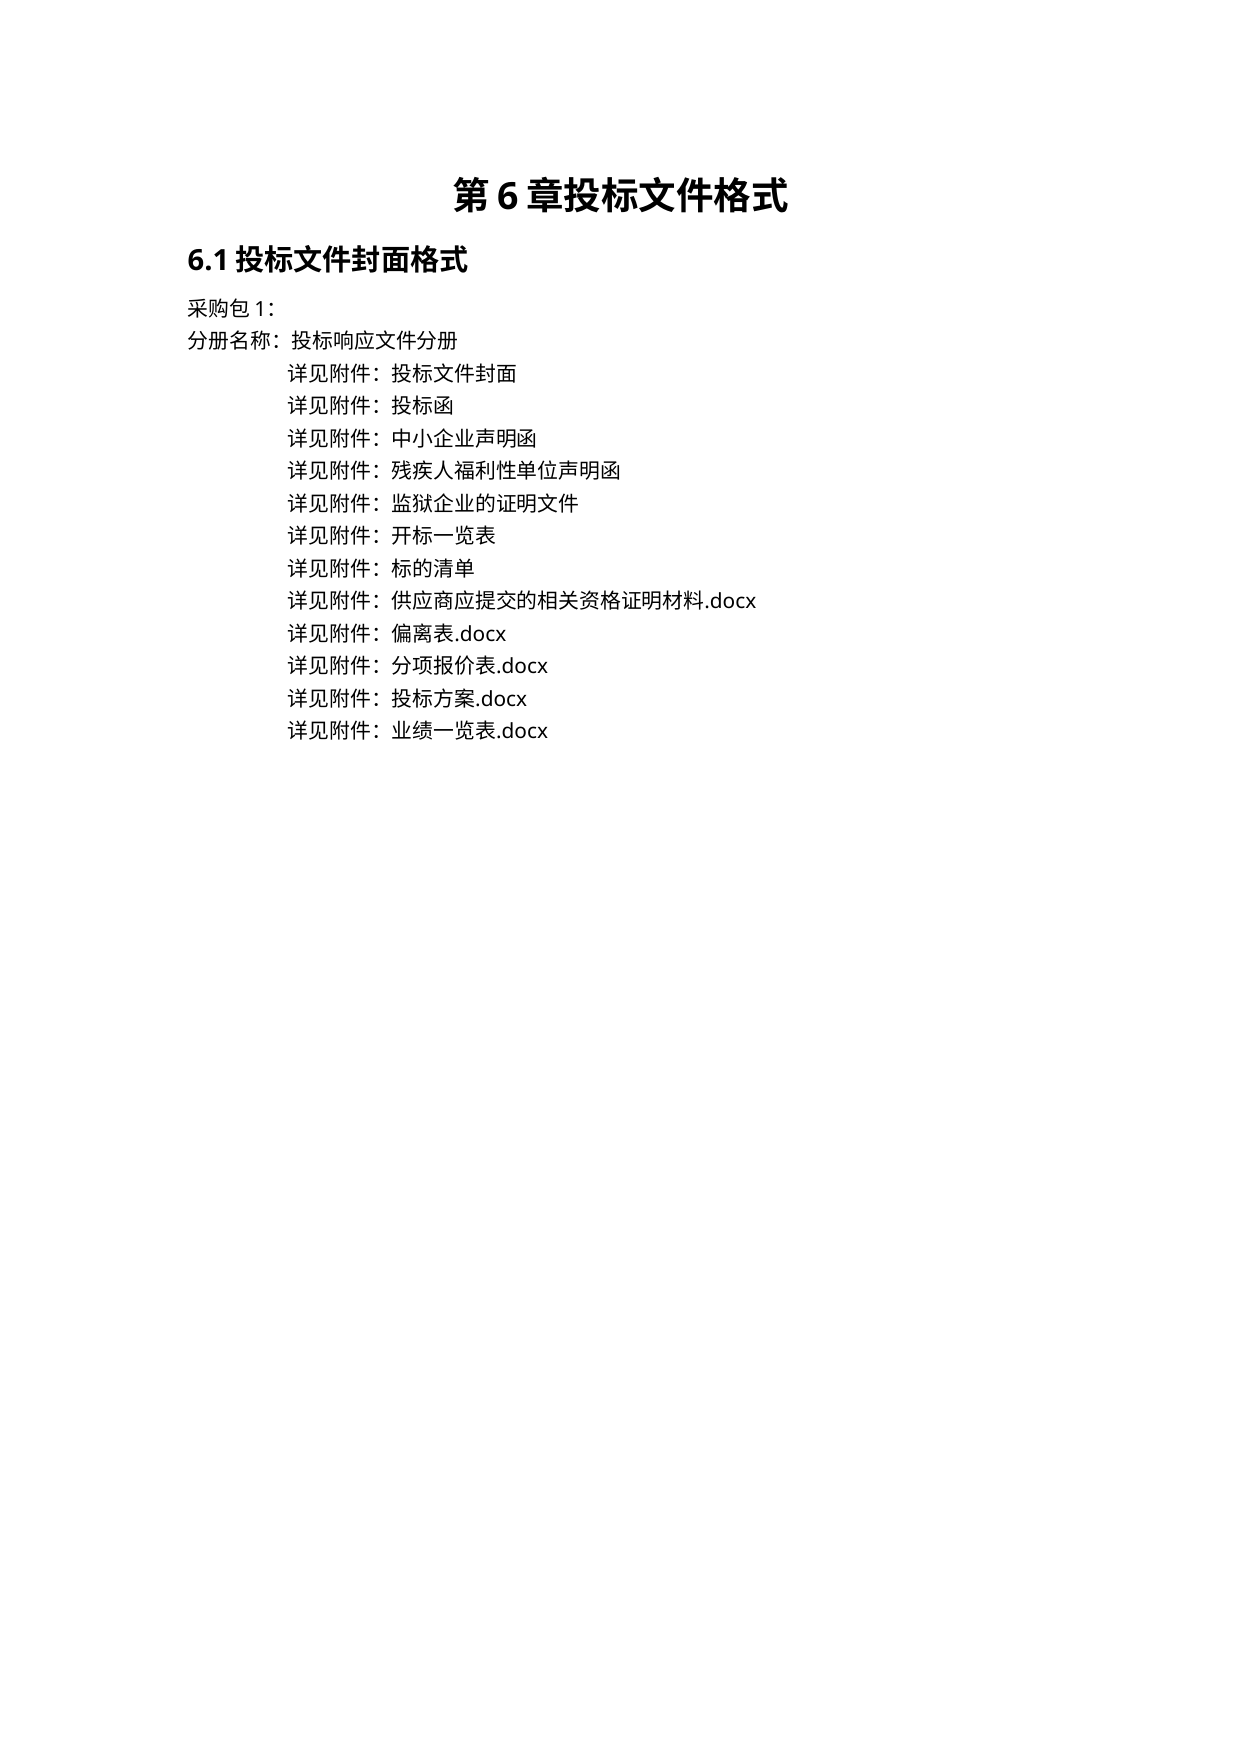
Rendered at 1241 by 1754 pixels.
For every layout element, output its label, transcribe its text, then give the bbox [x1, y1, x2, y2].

text 详见附件：投标文件封面 [187, 357, 1053, 389]
text 采购包1： [187, 292, 1053, 324]
text 第6章投标文件格式 [187, 162, 1053, 227]
text 详见附件：残疾人福利性单位声明函 [187, 454, 1053, 487]
text 详见附件：业绩一览表.docx [187, 714, 1053, 747]
text 详见附件：开标一览表 [187, 519, 1053, 552]
text 详见附件：投标函 [187, 389, 1053, 422]
text 详见附件：中小企业声明函 [187, 422, 1053, 454]
text 6.1投标文件封面格式 [187, 227, 1053, 292]
text 详见附件：标的清单 [187, 552, 1053, 584]
text 详见附件：投标方案.docx [187, 682, 1053, 714]
text 详见附件：偏离表.docx [187, 617, 1053, 649]
text 详见附件：供应商应提交的相关资格证明材料.docx [187, 584, 1053, 617]
text 分册名称：投标响应文件分册 [187, 324, 1053, 357]
text 详见附件：监狱企业的证明文件 [187, 487, 1053, 519]
text 详见附件：分项报价表.docx [187, 649, 1053, 682]
